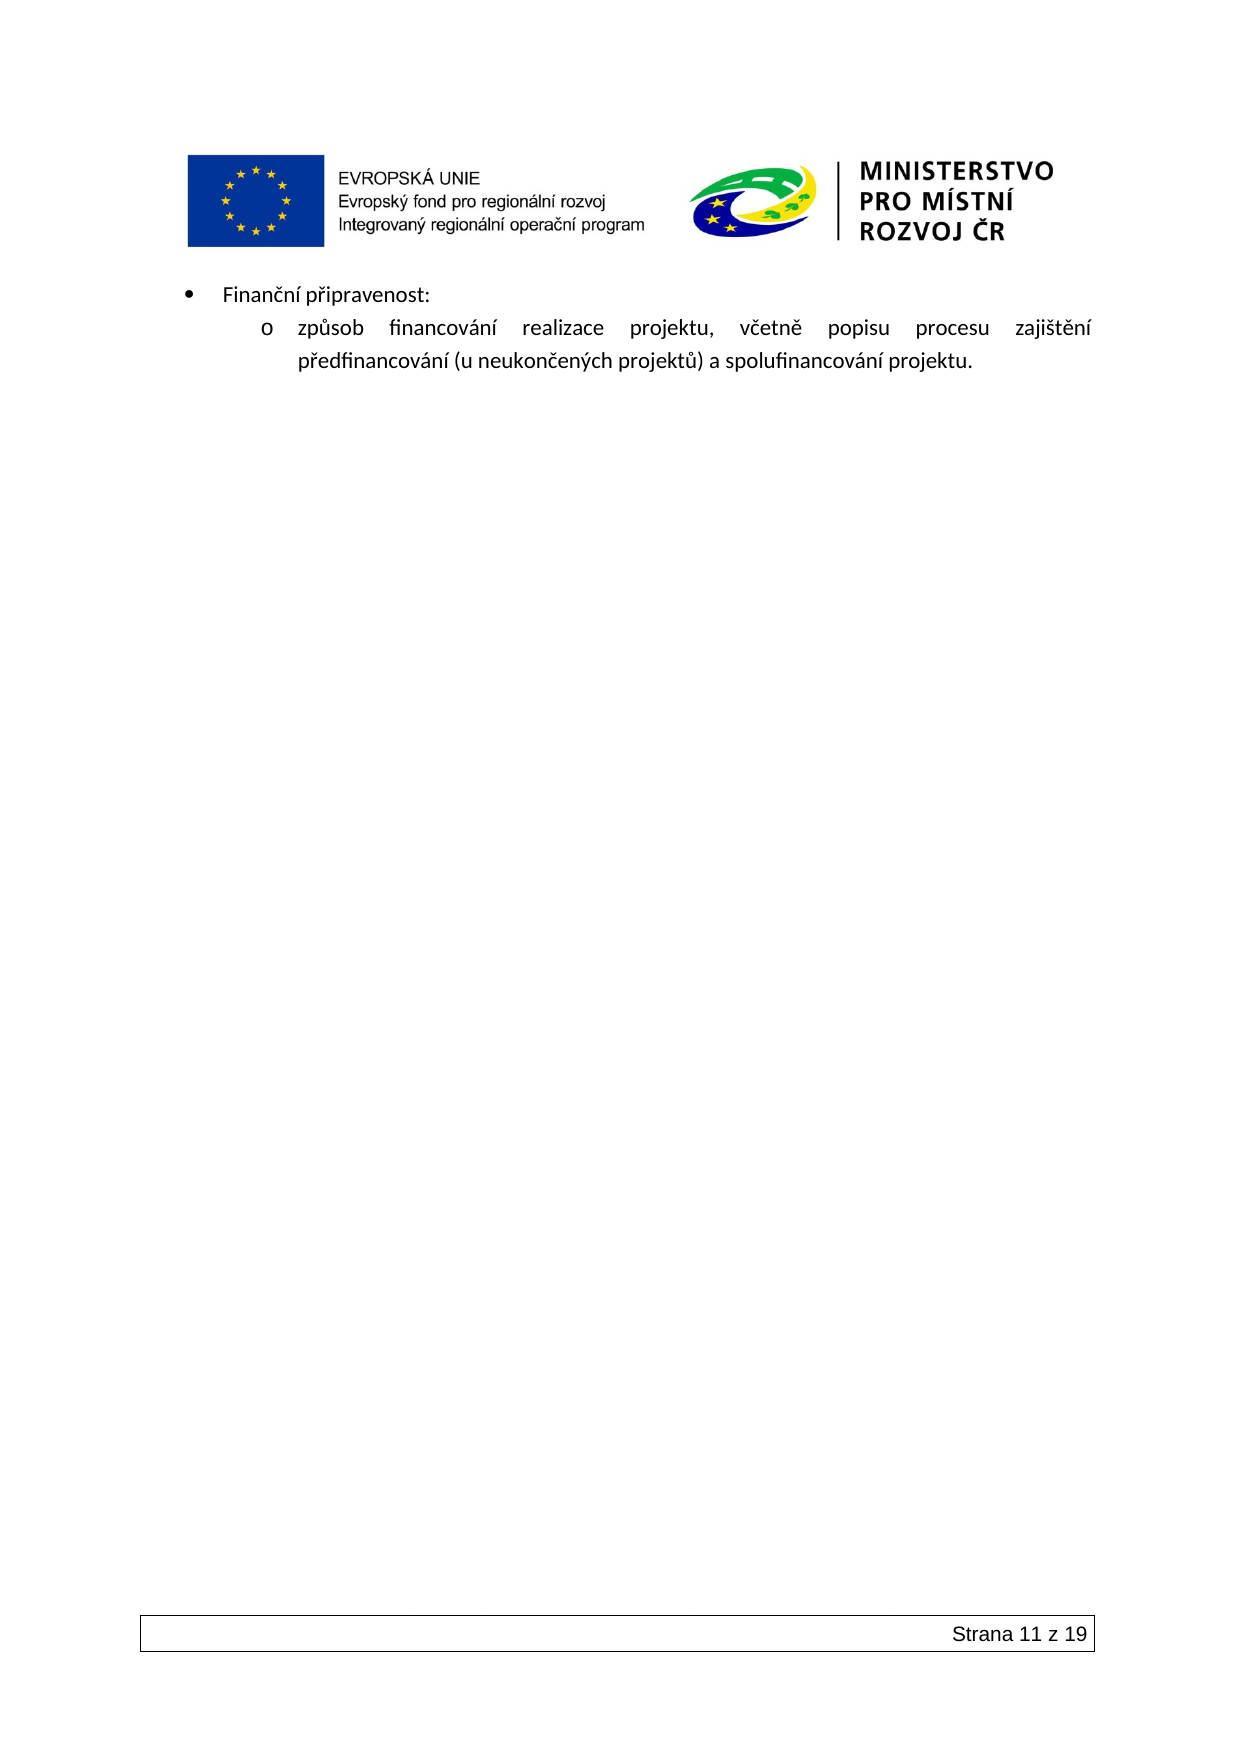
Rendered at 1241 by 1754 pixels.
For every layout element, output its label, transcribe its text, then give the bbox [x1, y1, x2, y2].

list způsob financování realizace projektu, včetně popisu procesu zajištění předfinancování (u neukončených projektů) a spolufinancování projektu. [260, 313, 1093, 374]
picture [157, 123, 1083, 277]
